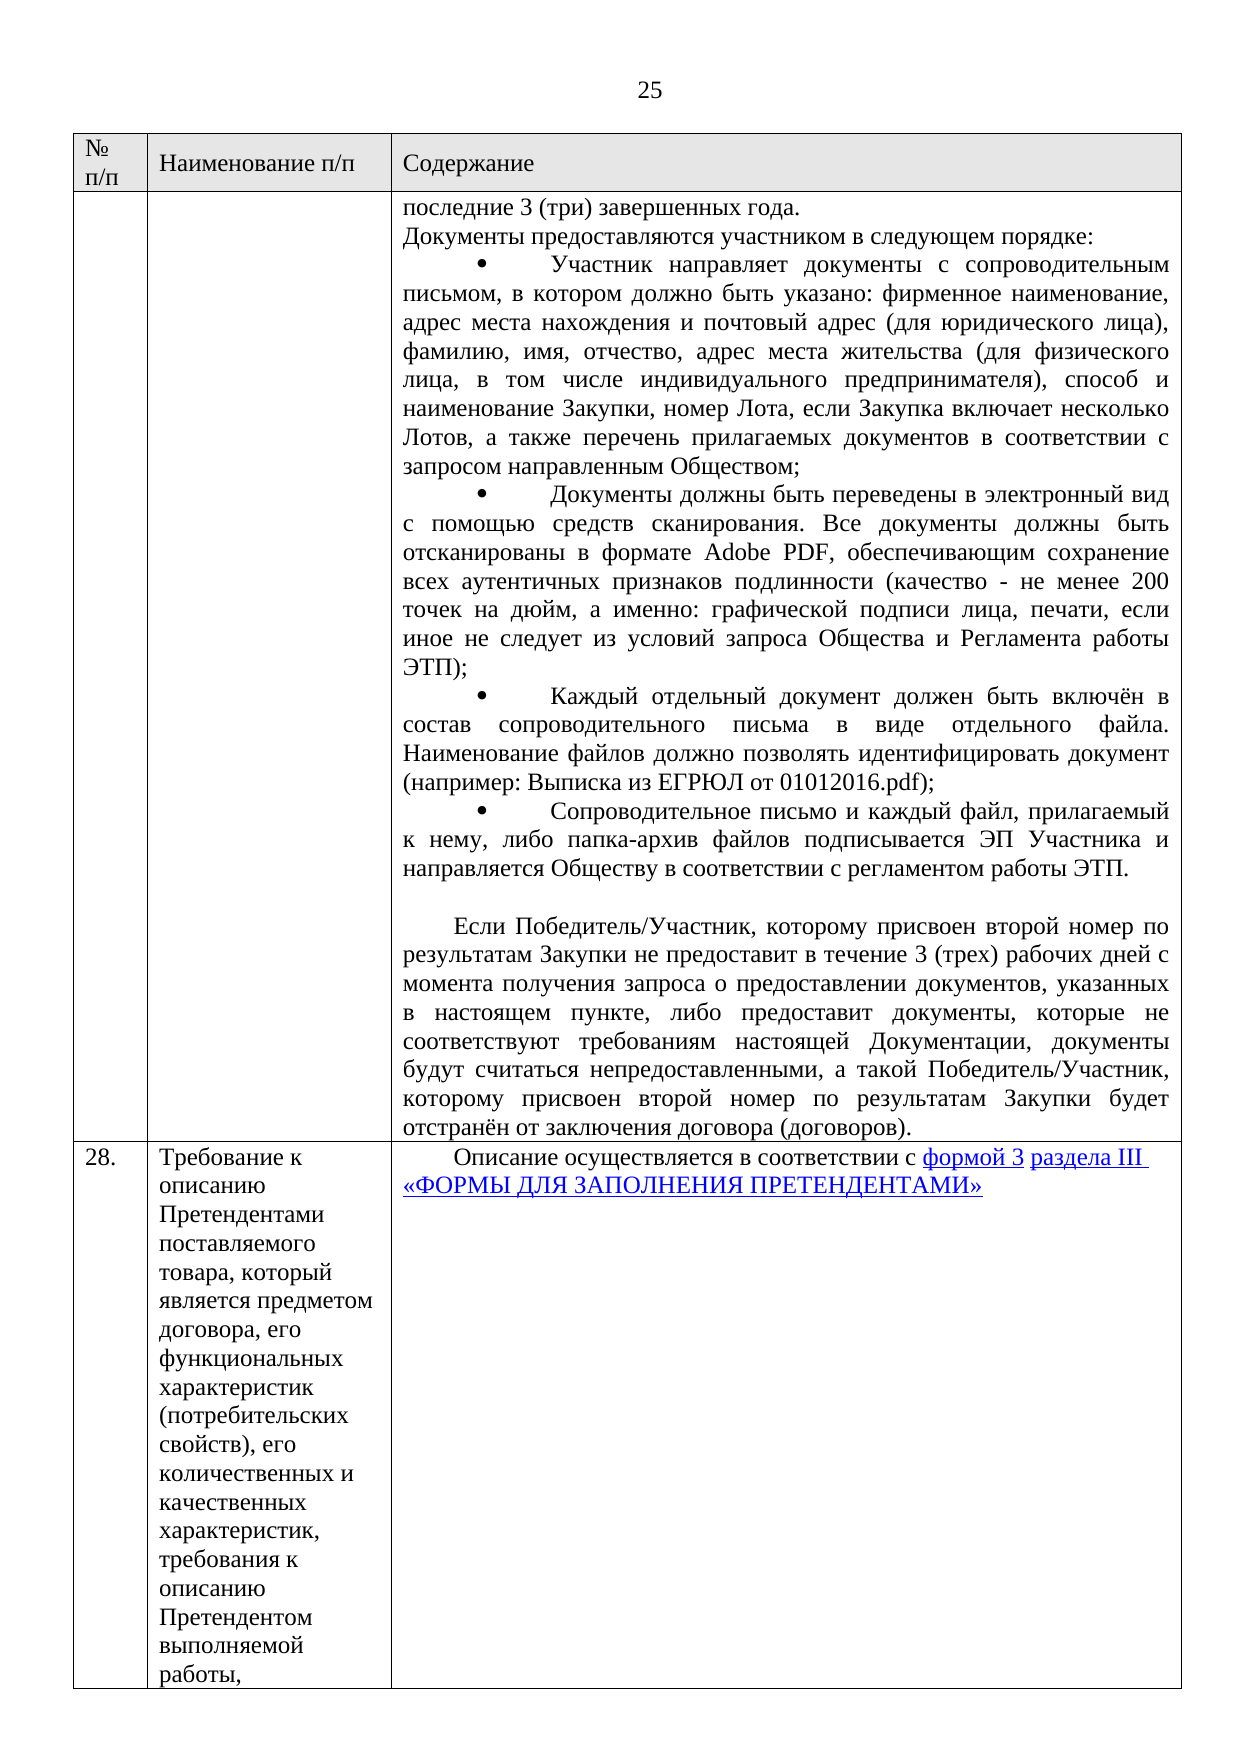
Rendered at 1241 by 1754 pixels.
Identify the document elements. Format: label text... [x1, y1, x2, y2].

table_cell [148, 192, 391, 1141]
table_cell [148, 1142, 391, 1688]
table_header Содержание [392, 134, 1181, 191]
table_header Наименование п/п [148, 134, 391, 191]
table_header № п/п [74, 134, 147, 191]
table_cell [74, 1142, 147, 1688]
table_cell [392, 1142, 1181, 1688]
table_cell [74, 192, 147, 1141]
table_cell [392, 192, 1181, 1141]
